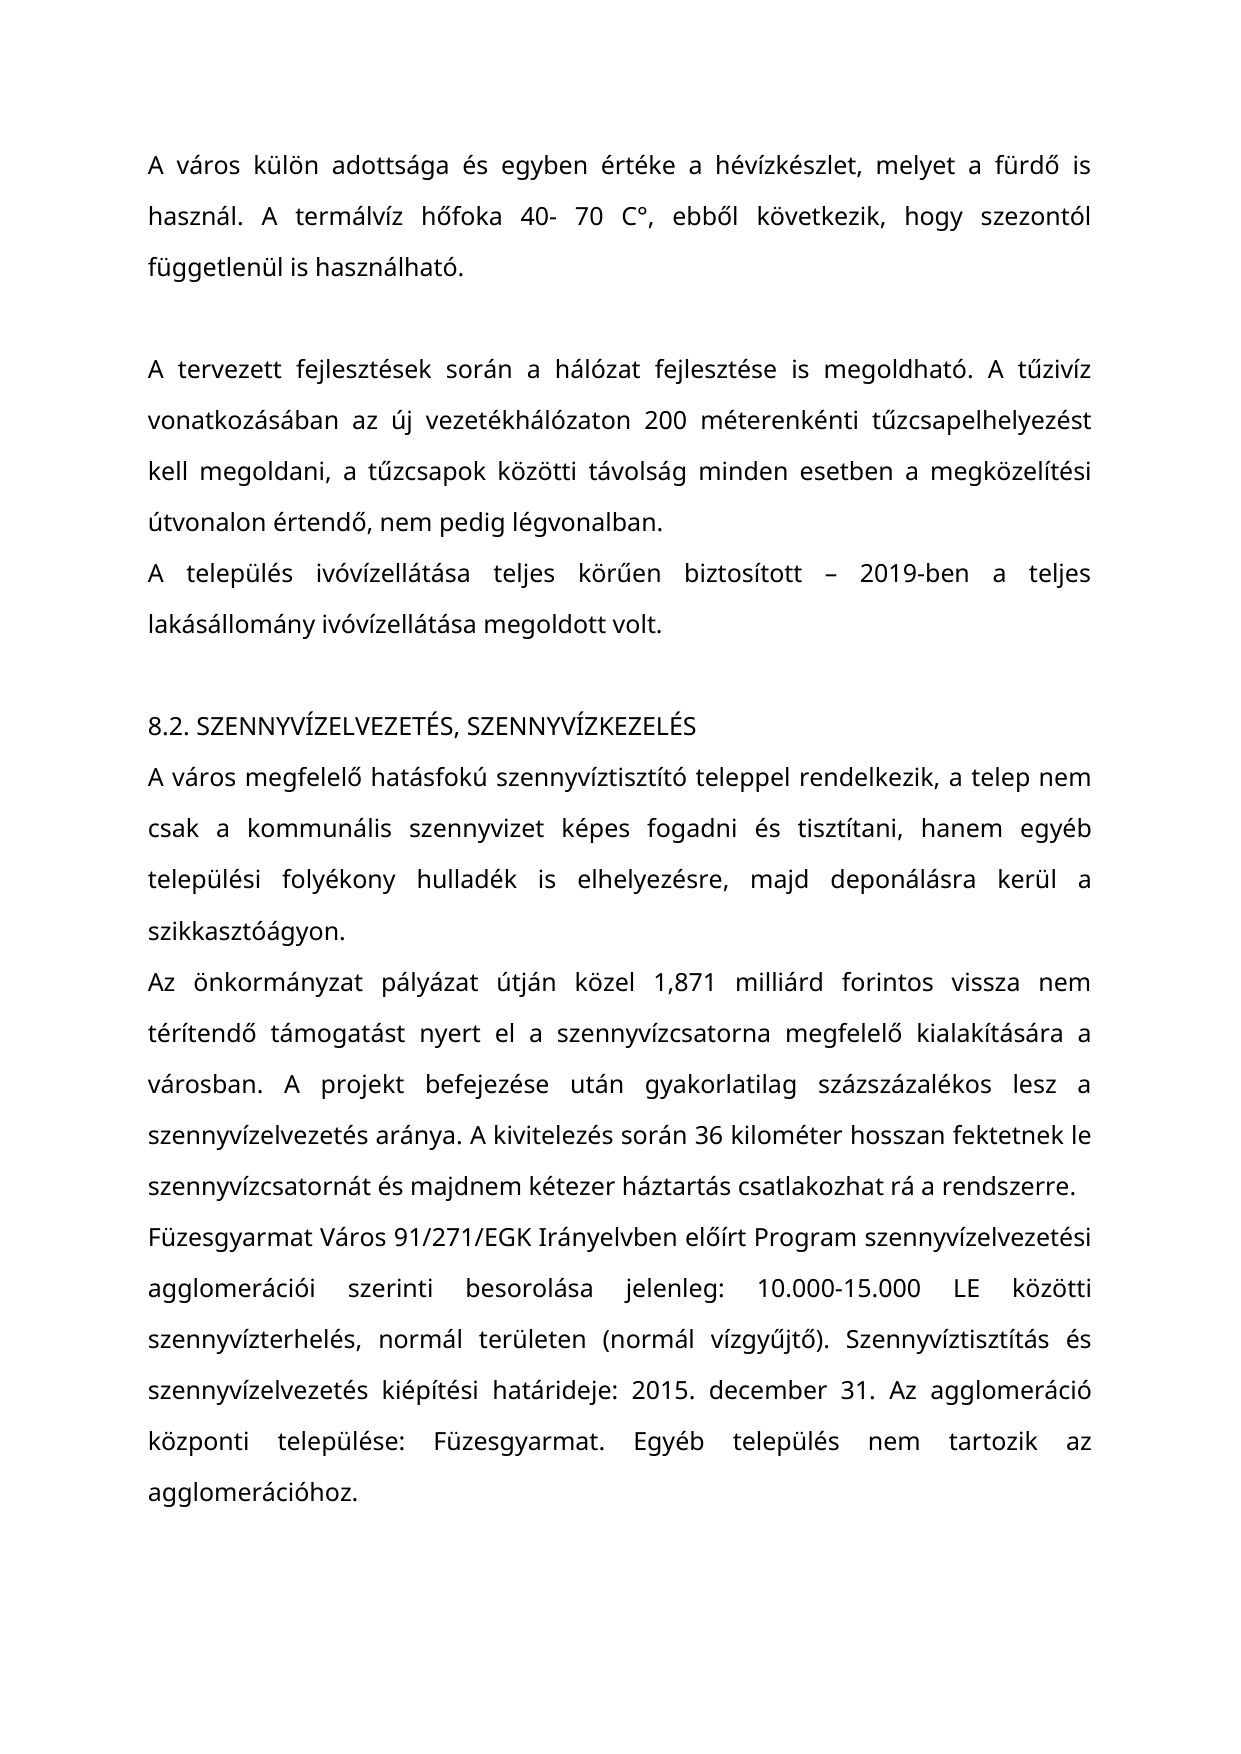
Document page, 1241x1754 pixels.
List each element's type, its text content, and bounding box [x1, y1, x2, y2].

text A település ivóvízellátása teljes körűen biztosított – 2019-ben a teljes lakásállomány ivóvízellátása megoldott volt. [148, 556, 1093, 641]
subtitle 8.2. SZENNYVÍZELVEZETÉS, SZENNYVÍZKEZELÉS [148, 709, 1093, 743]
text A tervezett fejlesztések során a hálózat fejlesztése is megoldható. A tűzivíz vonatkozásában az új vezetékhálózaton 200 méterenkénti tűzcsapelhelyezést kell megoldani, a tűzcsapok közötti távolság minden esetben a megközelítési útvonalon értendő, nem pedig légvonalban. [148, 352, 1093, 539]
text Füzesgyarmat Város 91/271/EGK Irányelvben előírt Program szennyvízelvezetési agglomerációi szerinti besorolása jelenleg: 10.000-15.000 LE közötti szennyvízterhelés, normál területen (normál vízgyűjtő). Szennyvíztisztítás és szennyvízelvezetés kiépítési határideje: 2015. december 31. Az agglomeráció központi települése: Füzesgyarmat. Egyéb település nem tartozik az agglomerációhoz. [148, 1219, 1093, 1509]
text Az önkormányzat pályázat útján közel 1,871 milliárd forintos vissza nem térítendő támogatást nyert el a szennyvízcsatorna megfelelő kialakítására a városban. A projekt befejezése után gyakorlatilag százszázalékos lesz a szennyvízelvezetés aránya. A kivitelezés során 36 kilométer hosszan fektetnek le szennyvízcsatornát és majdnem kétezer háztartás csatlakozhat rá a rendszerre. [148, 964, 1093, 1202]
text A város külön adottsága és egyben értéke a hévízkészlet, melyet a fürdő is használ. A termálvíz hőfoka 40- 70 C°, ebből következik, hogy szezontól függetlenül is használható. [148, 148, 1093, 284]
text A város megfelelő hatásfokú szennyvíztisztító teleppel rendelkezik, a telep nem csak a kommunális szennyvizet képes fogadni és tisztítani, hanem egyéb települési folyékony hulladék is elhelyezésre, majd deponálásra kerül a szikkasztóágyon. [148, 760, 1093, 947]
